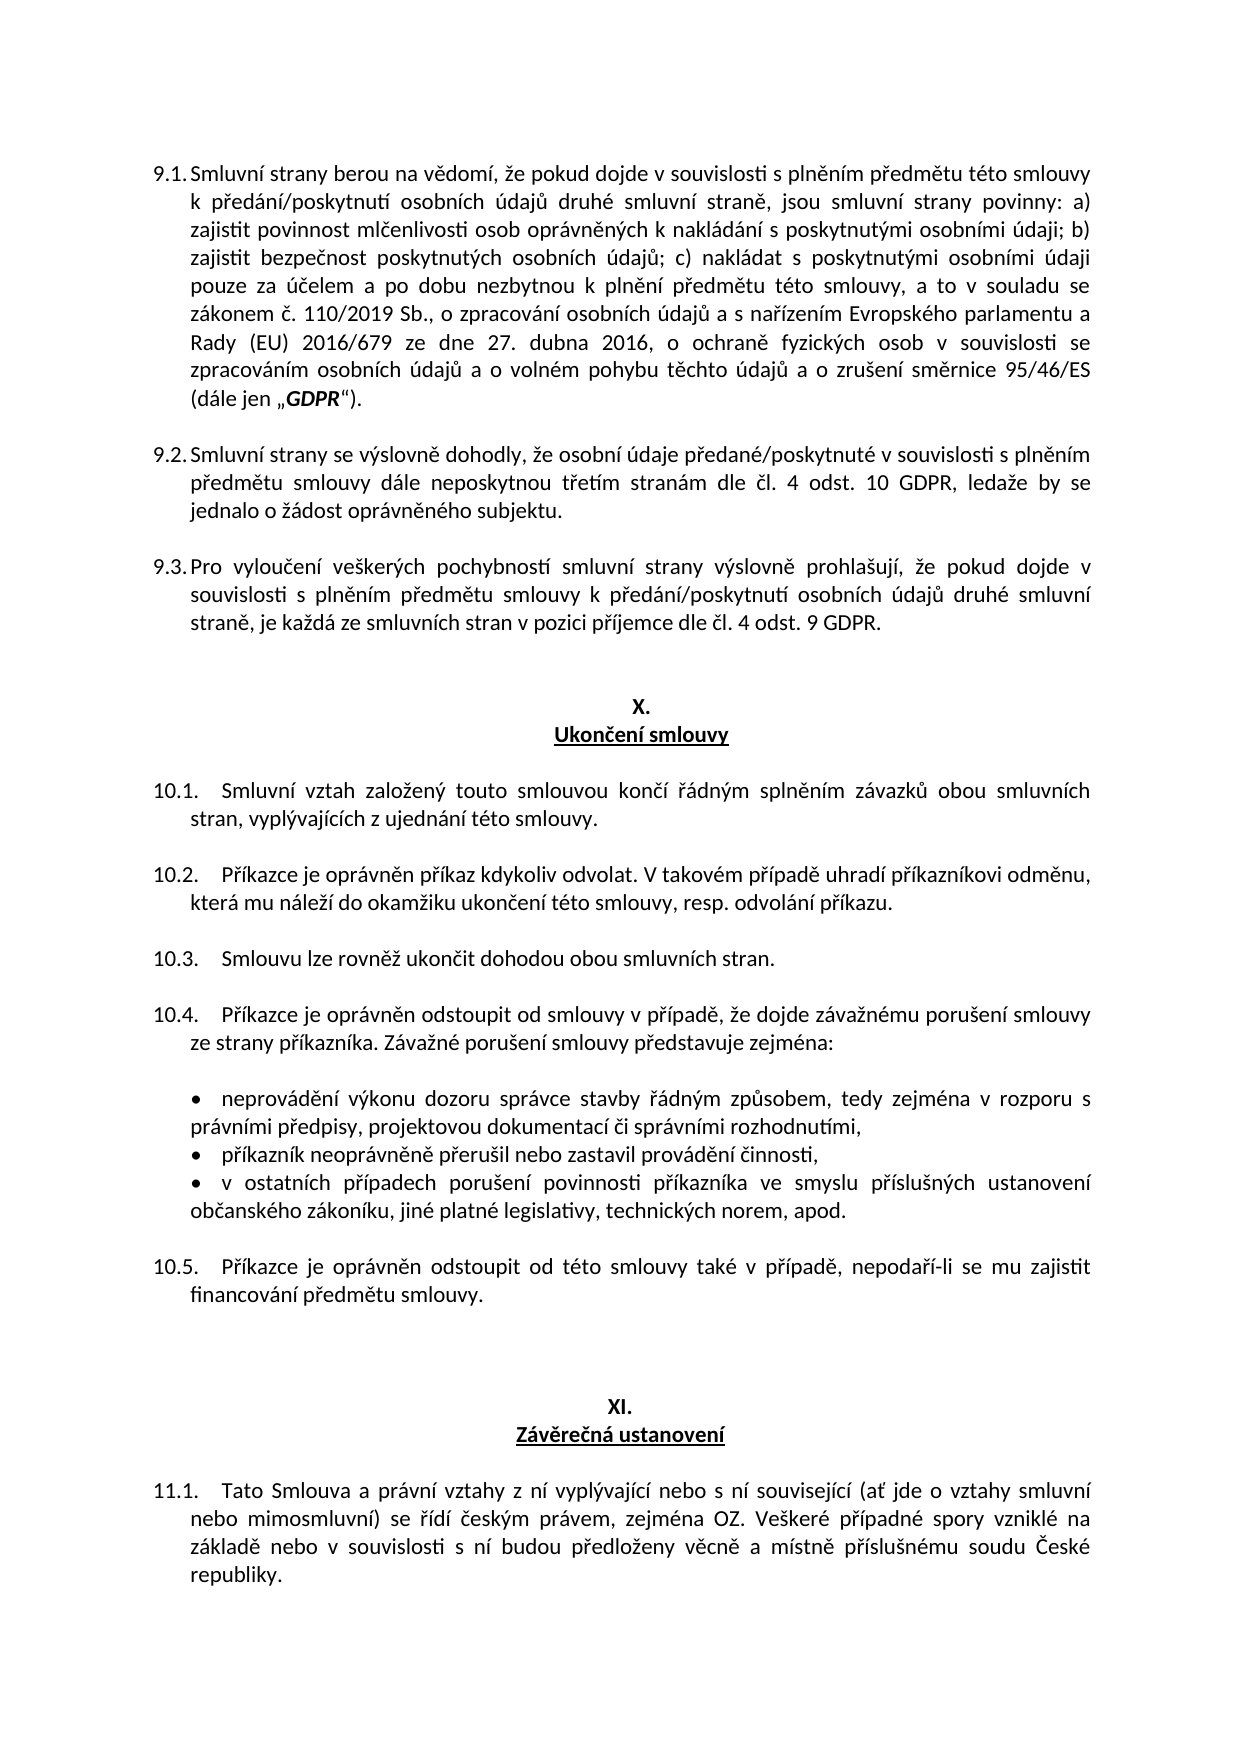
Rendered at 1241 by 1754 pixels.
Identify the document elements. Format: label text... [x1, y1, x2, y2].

list Příkazce je oprávněn odstoupit od této smlouvy také v případě, nepodaří-li se mu zajistit financování předmětu smlouvy. [153, 1252, 1092, 1308]
list Smluvní strany berou na vědomí, že pokud dojde v souvislosti s plněním předmětu této smlouvy k předání/poskytnutí osobních údajů druhé smluvní straně, jsou smluvní strany povinny: a) zajistit povinnost mlčenlivosti osob oprávněných k nakládání s poskytnutými osobními údaji; b) zajistit bezpečnost poskytnutých osobních údajů; c) nakládat s poskytnutými osobními údaji pouze za účelem a po dobu nezbytnou k plnění předmětu této smlouvy, a to v souladu se zákonem č. 110/2019 Sb., o zpracování osobních údajů a s nařízením Evropského parlamentu a Rady (EU) 2016/679 ze dne 27. dubna 2016, o ochraně fyzických osob v souvislosti se zpracováním osobních údajů a o volném pohybu těchto údajů a o zrušení směrnice 95/46/ES (dále jen „GDPR“). [153, 159, 1092, 412]
list Příkazce je oprávněn příkaz kdykoliv odvolat. V takovém případě uhradí příkazníkovi odměnu, která mu náleží do okamžiku ukončení této smlouvy, resp. odvolání příkazu. [153, 860, 1092, 916]
list Příkazce je oprávněn odstoupit od smlouvy v případě, že dojde závažnému porušení smlouvy ze strany příkazníka. Závažné porušení smlouvy představuje zejména: [153, 1000, 1092, 1056]
list Pro vyloučení veškerých pochybností smluvní strany výslovně prohlašují, že pokud dojde v souvislosti s plněním předmětu smlouvy k předání/poskytnutí osobních údajů druhé smluvní straně, je každá ze smluvních stran v pozici příjemce dle čl. 4 odst. 9 GDPR. [153, 552, 1092, 636]
text • příkazník neoprávněně přerušil nebo zastavil provádění činnosti, [190, 1140, 1092, 1168]
text • neprovádění výkonu dozoru správce stavby řádným způsobem, tedy zejména v rozporu s právními předpisy, projektovou dokumentací či správními rozhodnutími, [190, 1084, 1092, 1140]
list Smlouvu lze rovněž ukončit dohodou obou smluvních stran. [153, 944, 1092, 972]
list Smluvní vztah založený touto smlouvou končí řádným splněním závazků obou smluvních stran, vyplývajících z ujednání této smlouvy. [153, 776, 1092, 832]
list Smluvní strany se výslovně dohodly, že osobní údaje předané/poskytnuté v souvislosti s plněním předmětu smlouvy dále neposkytnou třetím stranám dle čl. 4 odst. 10 GDPR, ledaže by se jednalo o žádost oprávněného subjektu. [153, 440, 1092, 524]
list Tato Smlouva a právní vztahy z ní vyplývající nebo s ní související (ať jde o vztahy smluvní nebo mimosmluvní) se řídí českým právem, zejména OZ. Veškeré případné spory vzniklé na základě nebo v souvislosti s ní budou předloženy věcně a místně příslušnému soudu České republiky. [153, 1476, 1092, 1588]
text XI. [148, 1392, 1092, 1420]
text Ukončení smlouvy [190, 720, 1092, 748]
text X. [190, 692, 1092, 720]
text • v ostatních případech porušení povinnosti příkazníka ve smyslu příslušných ustanovení občanského zákoníku, jiné platné legislativy, technických norem, apod. [190, 1168, 1092, 1224]
subtitle Závěrečná ustanovení [148, 1420, 1092, 1448]
